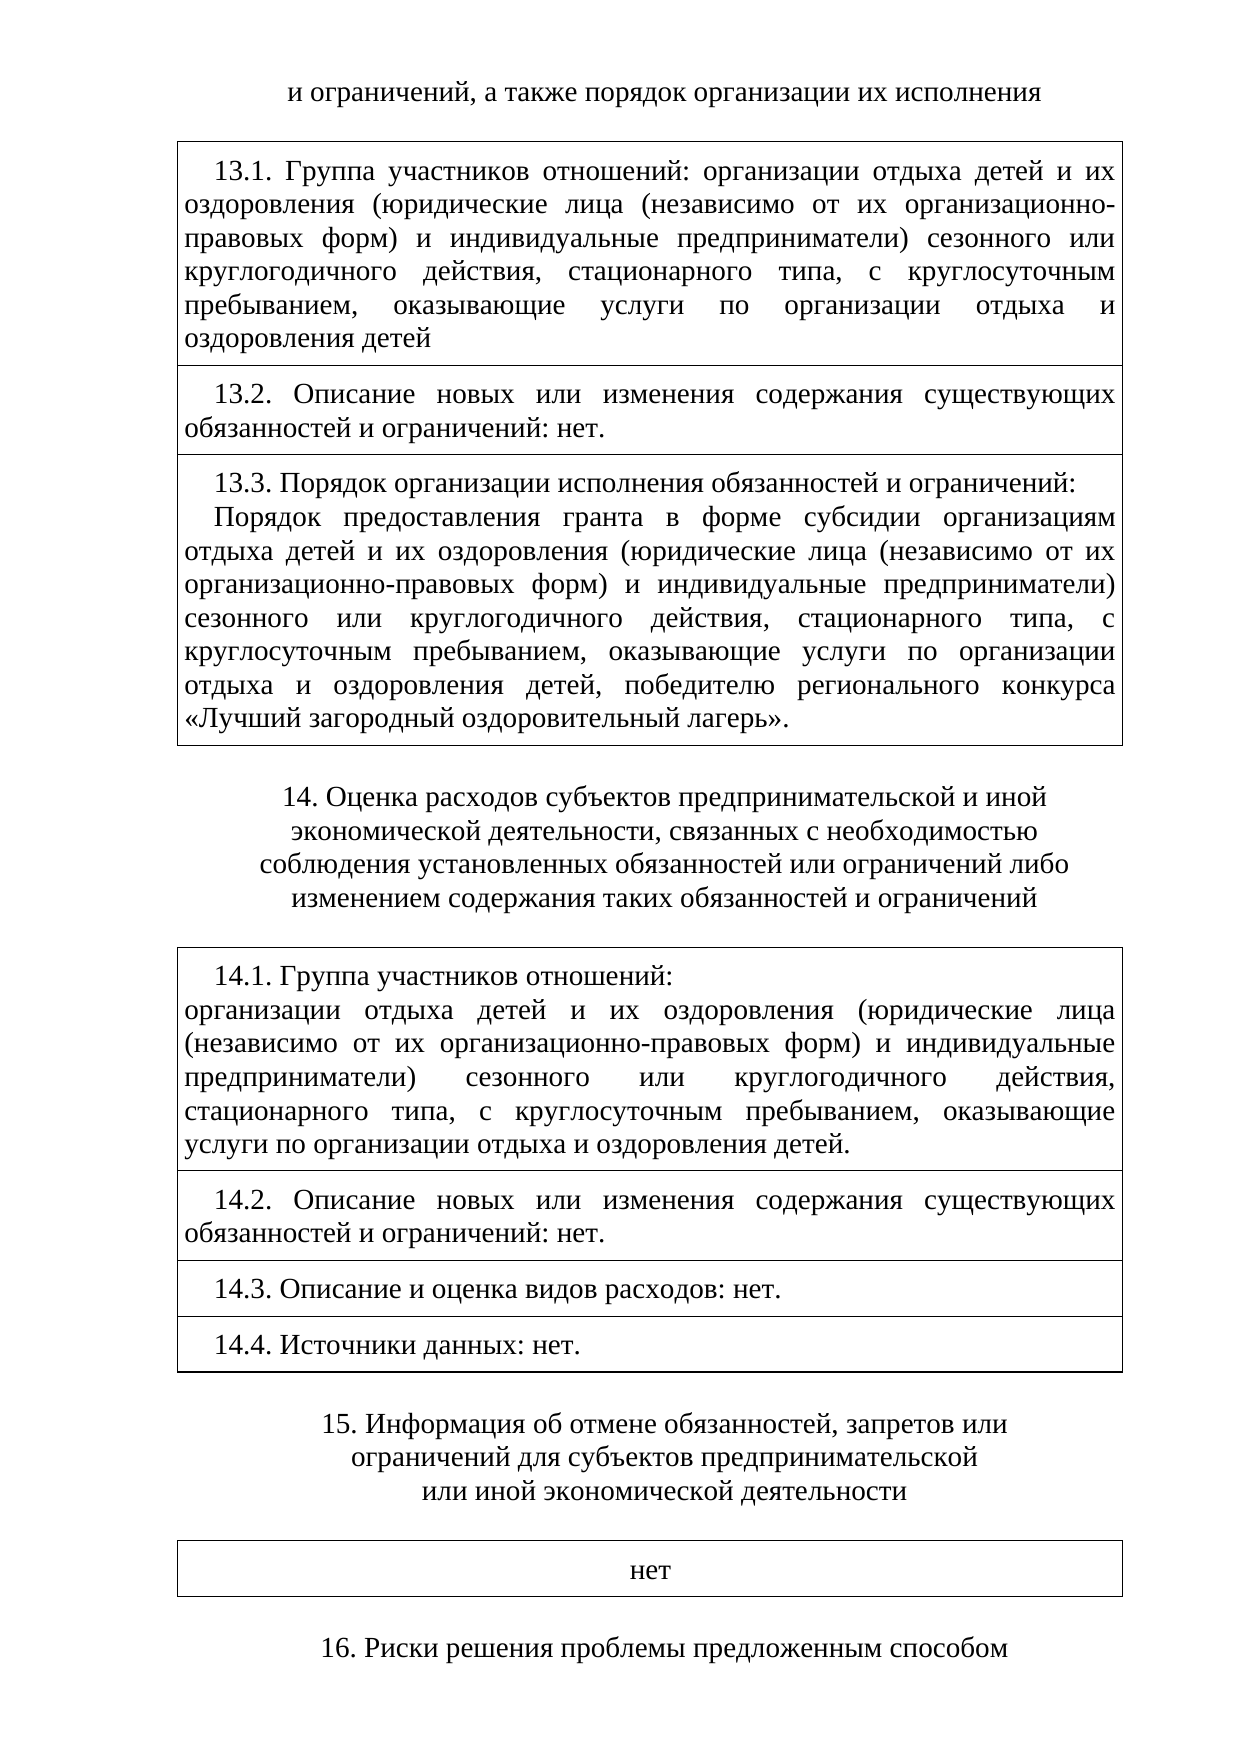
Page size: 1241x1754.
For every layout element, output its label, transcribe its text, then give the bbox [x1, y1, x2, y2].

table_cell 14.3. Описание и оценка видов расходов: нет. [178, 1261, 1122, 1316]
table_cell 14.4. Источники данных: нет. [178, 1317, 1122, 1371]
table_cell 13.3. Порядок организации исполнения обязанностей и ограничений: Порядок предоставления гранта в форме субсидии организациям отдыха детей и их оздоровления (юридические лица (независимо от их организационно-правовых форм) и индивидуальные предприниматели) сезонного или круглогодичного действия, стационарного типа, с круглосуточным пребыванием, оказывающие услуги по организации отдыха и оздоровления детей, победителю регионального конкурса «Лучший загородный оздоровительный лагерь». [178, 455, 1122, 744]
table_header нет [178, 1541, 1122, 1596]
text 16. Риски решения проблемы предложенным способом [177, 1631, 1152, 1664]
table_cell 13.2. Описание новых или изменения содержания существующих обязанностей и ограничений: нет. [178, 366, 1122, 454]
text 14. Оценка расходов субъектов предпринимательской и иной [177, 779, 1152, 813]
text ограничений для субъектов предпринимательской [177, 1439, 1152, 1473]
text или иной экономической деятельности [177, 1473, 1152, 1507]
text и ограничений, а также порядок организации их исполнения [177, 74, 1152, 107]
table_header 14.1. Группа участников отношений: организации отдыха детей и их оздоровления (юридические лица (независимо от их организационно-правовых форм) и индивидуальные предприниматели) сезонного или круглогодичного действия, стационарного типа, с круглосуточным пребыванием, оказывающие услуги по организации отдыха и оздоровления детей. [178, 948, 1122, 1170]
text изменением содержания таких обязанностей и ограничений [177, 880, 1152, 913]
text соблюдения установленных обязанностей или ограничений либо [177, 846, 1152, 880]
table_header 13.1. Группа участников отношений: организации отдыха детей и их оздоровления (юридические лица (независимо от их организационно-правовых форм) и индивидуальные предприниматели) сезонного или круглогодичного действия, стационарного типа, с круглосуточным пребыванием, оказывающие услуги по организации отдыха и оздоровления детей [178, 142, 1122, 364]
text 15. Информация об отмене обязанностей, запретов или [177, 1406, 1152, 1439]
table_cell 14.2. Описание новых или изменения содержания существующих обязанностей и ограничений: нет. [178, 1171, 1122, 1260]
text экономической деятельности, связанных с необходимостью [177, 813, 1152, 846]
